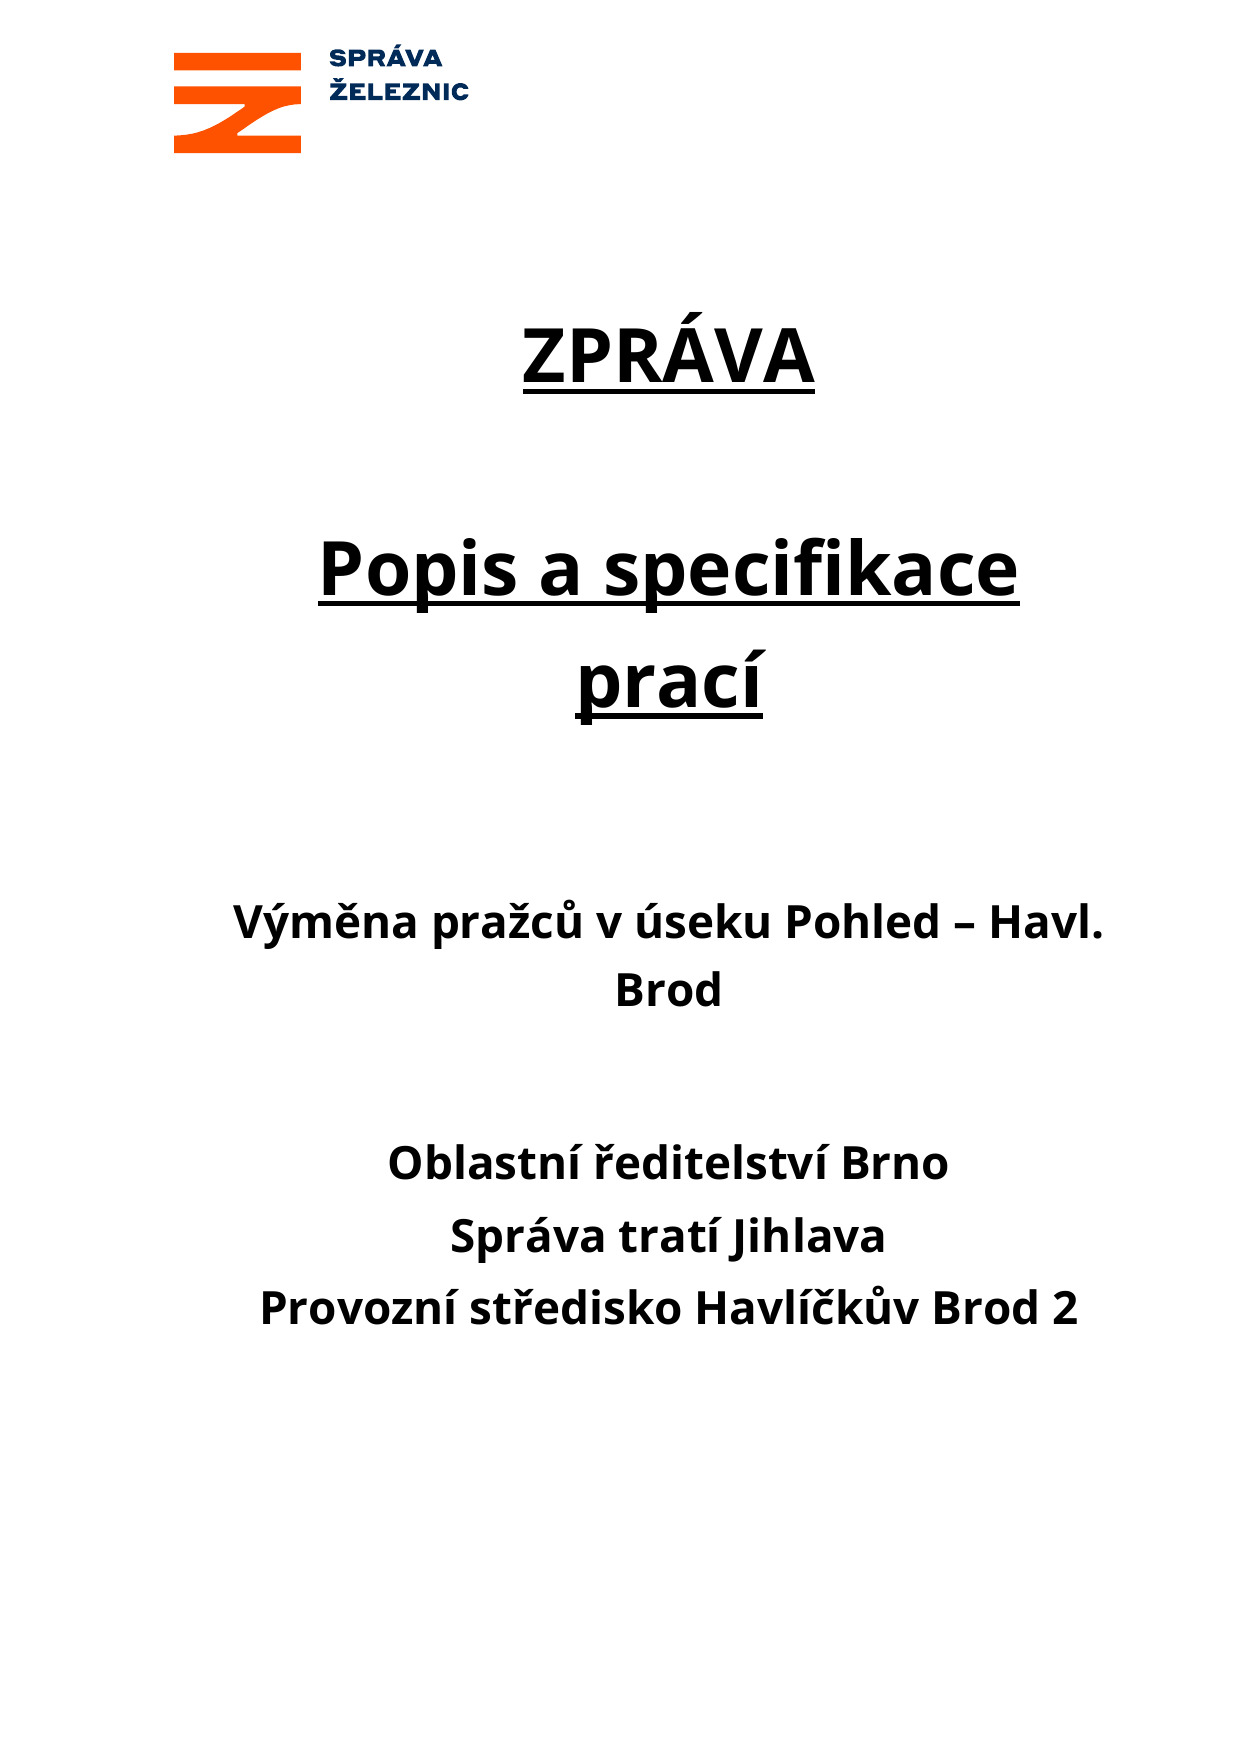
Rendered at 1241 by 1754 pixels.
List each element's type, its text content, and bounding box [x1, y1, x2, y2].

subtitle ZPRÁVA [216, 303, 1122, 405]
subtitle Oblastní ředitelství Brno [216, 1130, 1122, 1193]
subtitle Provozní středisko Havlíčkův Brod 2 [216, 1276, 1122, 1338]
subtitle Popis a specifikace prací [216, 515, 1122, 729]
subtitle Správa tratí Jihlava [216, 1203, 1122, 1266]
text Výměna pražců v úseku Pohled – Havl. Brod [216, 889, 1122, 1020]
